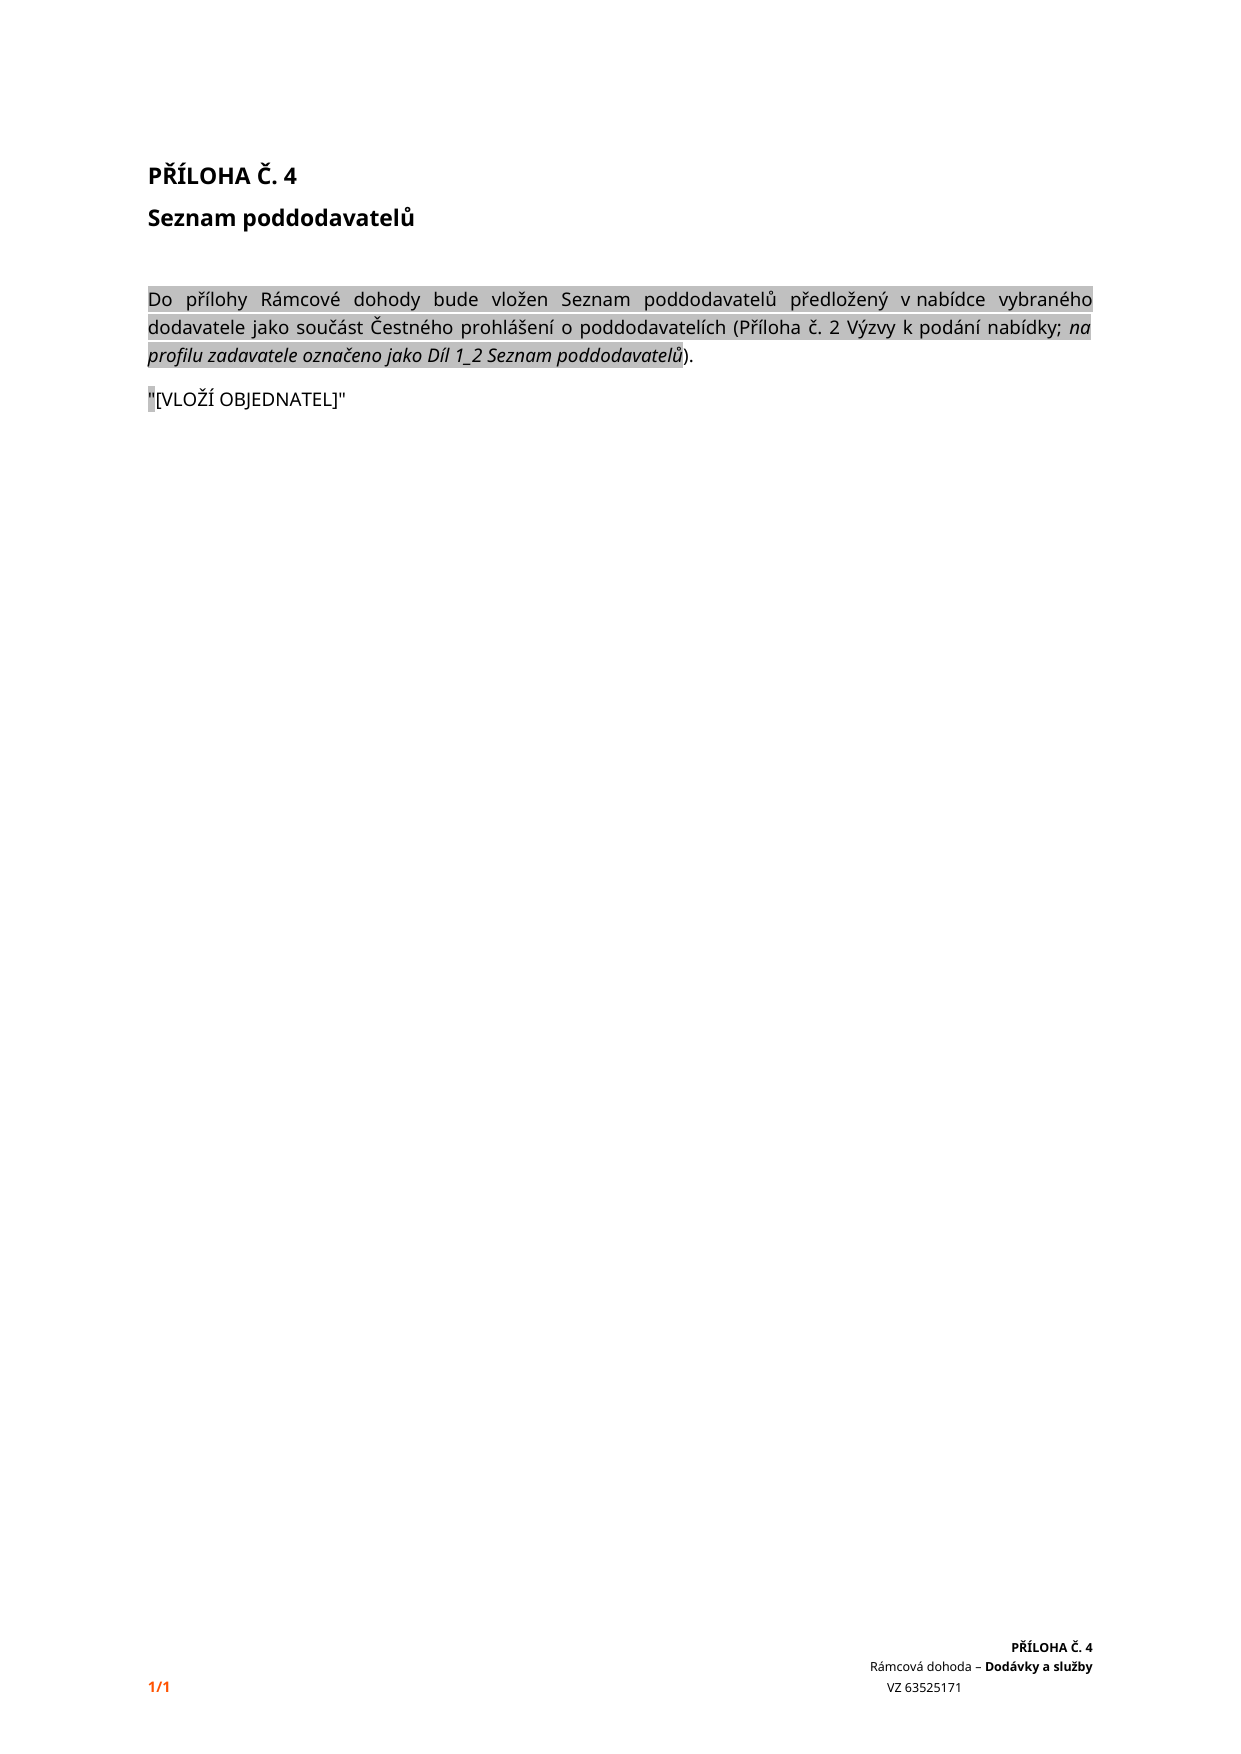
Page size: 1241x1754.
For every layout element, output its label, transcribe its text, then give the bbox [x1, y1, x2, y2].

text Do přílohy Rámcové dohody bude vložen Seznam poddodavatelů předložený v nabídce vybraného dodavatele jako součást Čestného prohlášení o poddodavatelích (Příloha č. 2 Výzvy k podání nabídky; na profilu zadavatele označeno jako Díl 1_2 Seznam poddodavatelů). [148, 312, 1093, 368]
text Seznam poddodavatelů [148, 203, 1093, 232]
text Příloha č. 4 [148, 161, 1093, 190]
